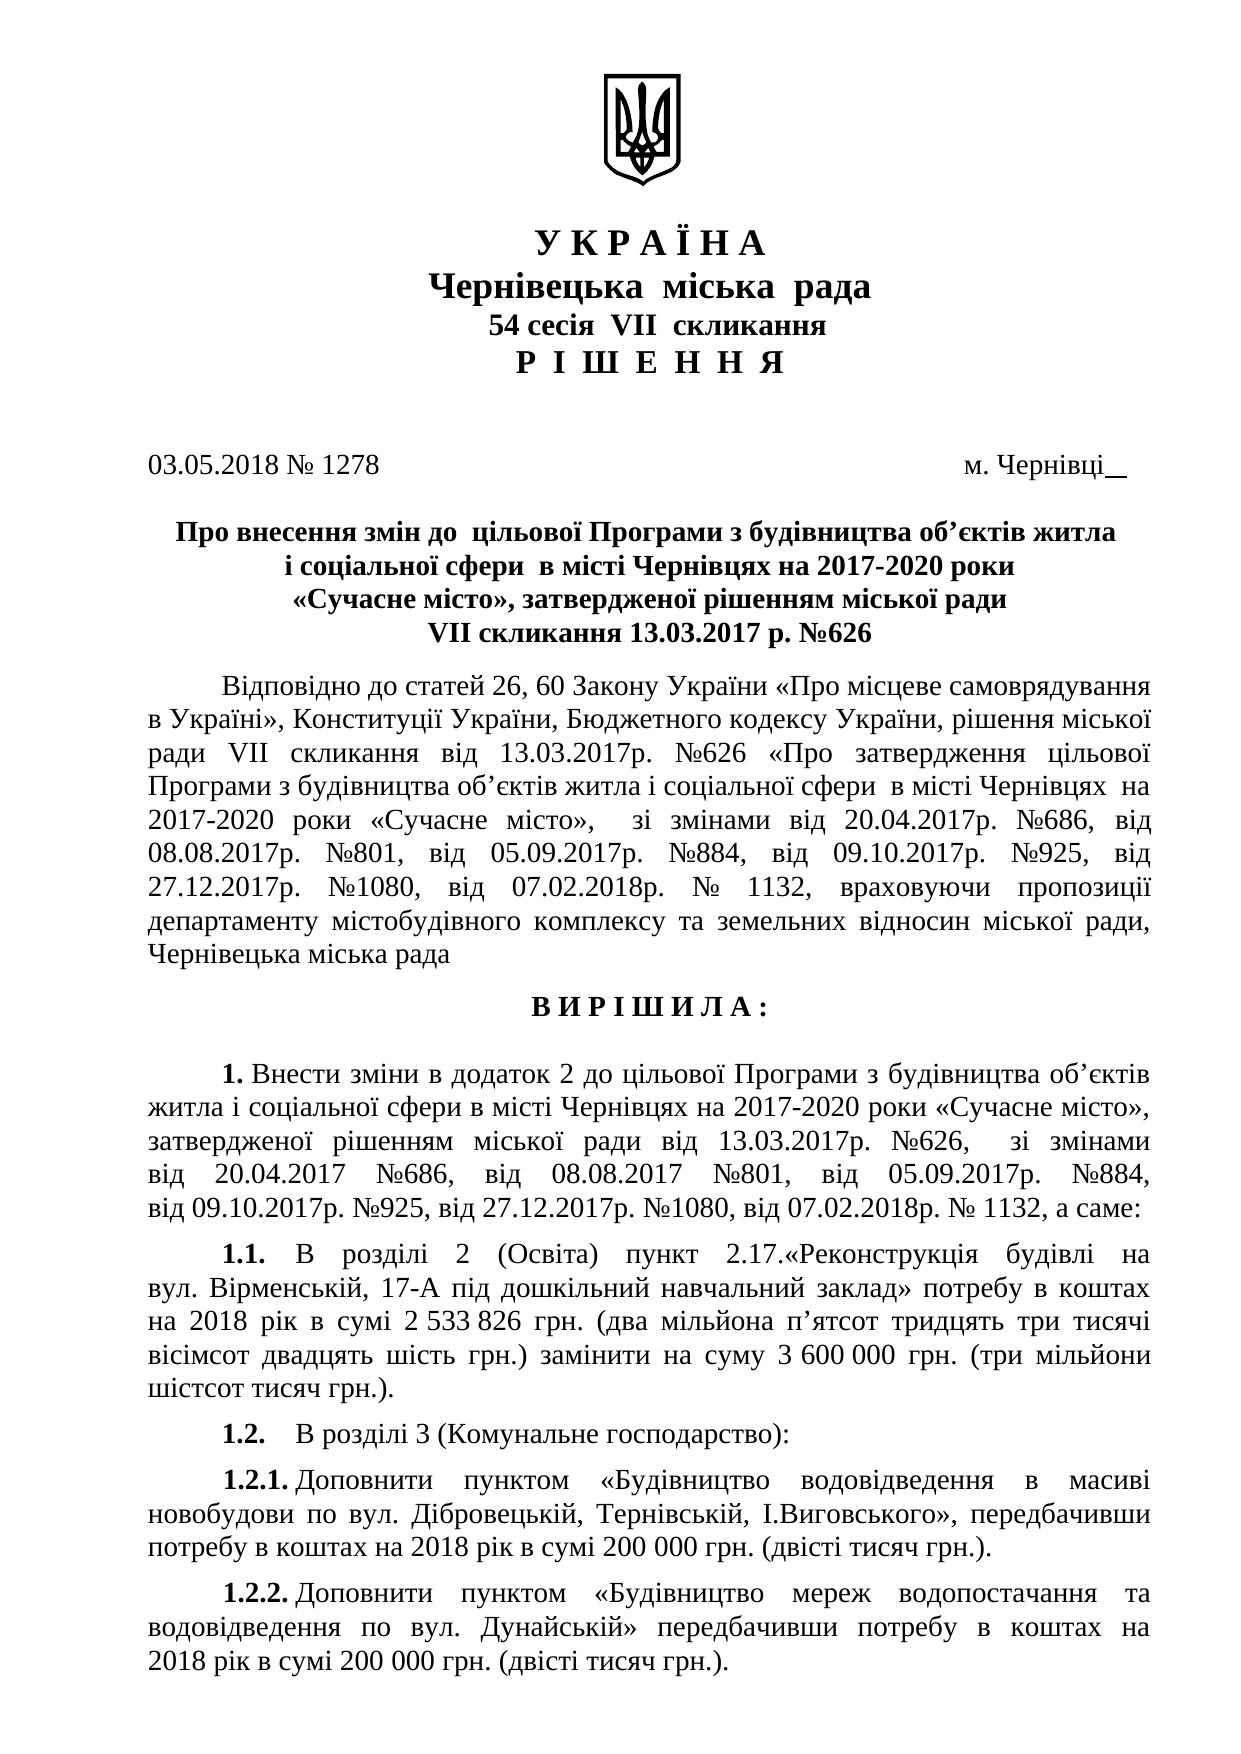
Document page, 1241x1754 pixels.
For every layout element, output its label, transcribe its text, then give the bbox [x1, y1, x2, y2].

text 03.05.2018 № 1278 м. Чернівці [148, 447, 1152, 481]
text Про внесення змін до цільової Програми з будівництва об’єктів житла і соціальної сфери в місті Чернівцях на 2017-2020 роки [148, 514, 1152, 582]
text VIІ скликання 13.03.2017 р. №626 [148, 615, 1152, 649]
list В розділі 3 (Комунальне господарство): [148, 1416, 1152, 1450]
text В И Р І Ш И Л А : [148, 989, 1152, 1022]
text Чернівецька міська рада [148, 263, 1152, 306]
text «Сучасне місто», затвердженої рішенням міської ради [148, 582, 1152, 615]
list Доповнити пунктом «Будівництво мереж водопостачання та водовідведення по вул. Дунайській» передбачивши потребу в коштах на 2018 рік в сумі 200 000 грн. (двісті тисяч грн.). [148, 1576, 1152, 1676]
list Доповнити пунктом «Будівництво водовідведення в масиві новобудови по вул. Дібровецькій, Тернівській, І.Виговського», передбачивши потребу в коштах на 2018 рік в сумі 200 000 грн. (двісті тисяч грн.). [148, 1462, 1152, 1563]
list В розділі 2 (Освіта) пункт 2.17.«Реконструкція будівлі на вул. Вірменській, 17-А під дошкільний навчальний заклад» потребу в коштах на 2018 рік в сумі 2 533 826 грн. (два мільйона п’ятсот тридцять три тисячі вісімсот двадцять шість грн.) замінити на суму 3 600 000 грн. (три мільйони шістсот тисяч грн.). [148, 1236, 1152, 1404]
text Відповідно до статей 26, 60 Закону України «Про місцеве самоврядування в Україні», Конституції України, Бюджетного кодексу України, рішення міської ради VIІ скликання від 13.03.2017р. №626 «Про затвердження цільової Програми з будівництва об’єктів житла і соціальної сфери в місті Чернівцях на 2017-2020 роки «Сучасне місто», зі змінами від 20.04.2017р. №686, від 08.08.2017р. №801, від 05.09.2017р. №884, від 09.10.2017р. №925, від 27.12.2017р. №1080, від 07.02.2018р. № 1132, враховуючи пропозиції департаменту містобудівного комплексу та земельних відносин міської ради, Чернівецька міська рада [148, 668, 1152, 970]
text У К Р А Ї Н А [148, 220, 1152, 263]
list Внести зміни в додаток 2 до цільової Програми з будівництва об’єктів житла і соціальної сфери в місті Чернівцях на 2017-2020 роки «Сучасне місто», затвердженої рішенням міської ради від 13.03.2017р. №626, зі змінами від 20.04.2017 №686, від 08.08.2017 №801, від 05.09.2017р. №884, від 09.10.2017р. №925, від 27.12.2017р. №1080, від 07.02.2018р. № 1132, а саме: [148, 1056, 1152, 1224]
subtitle Р І Ш Е Н Н Я [148, 342, 1152, 380]
text 54 сесія VIІ скликання [148, 306, 1152, 342]
